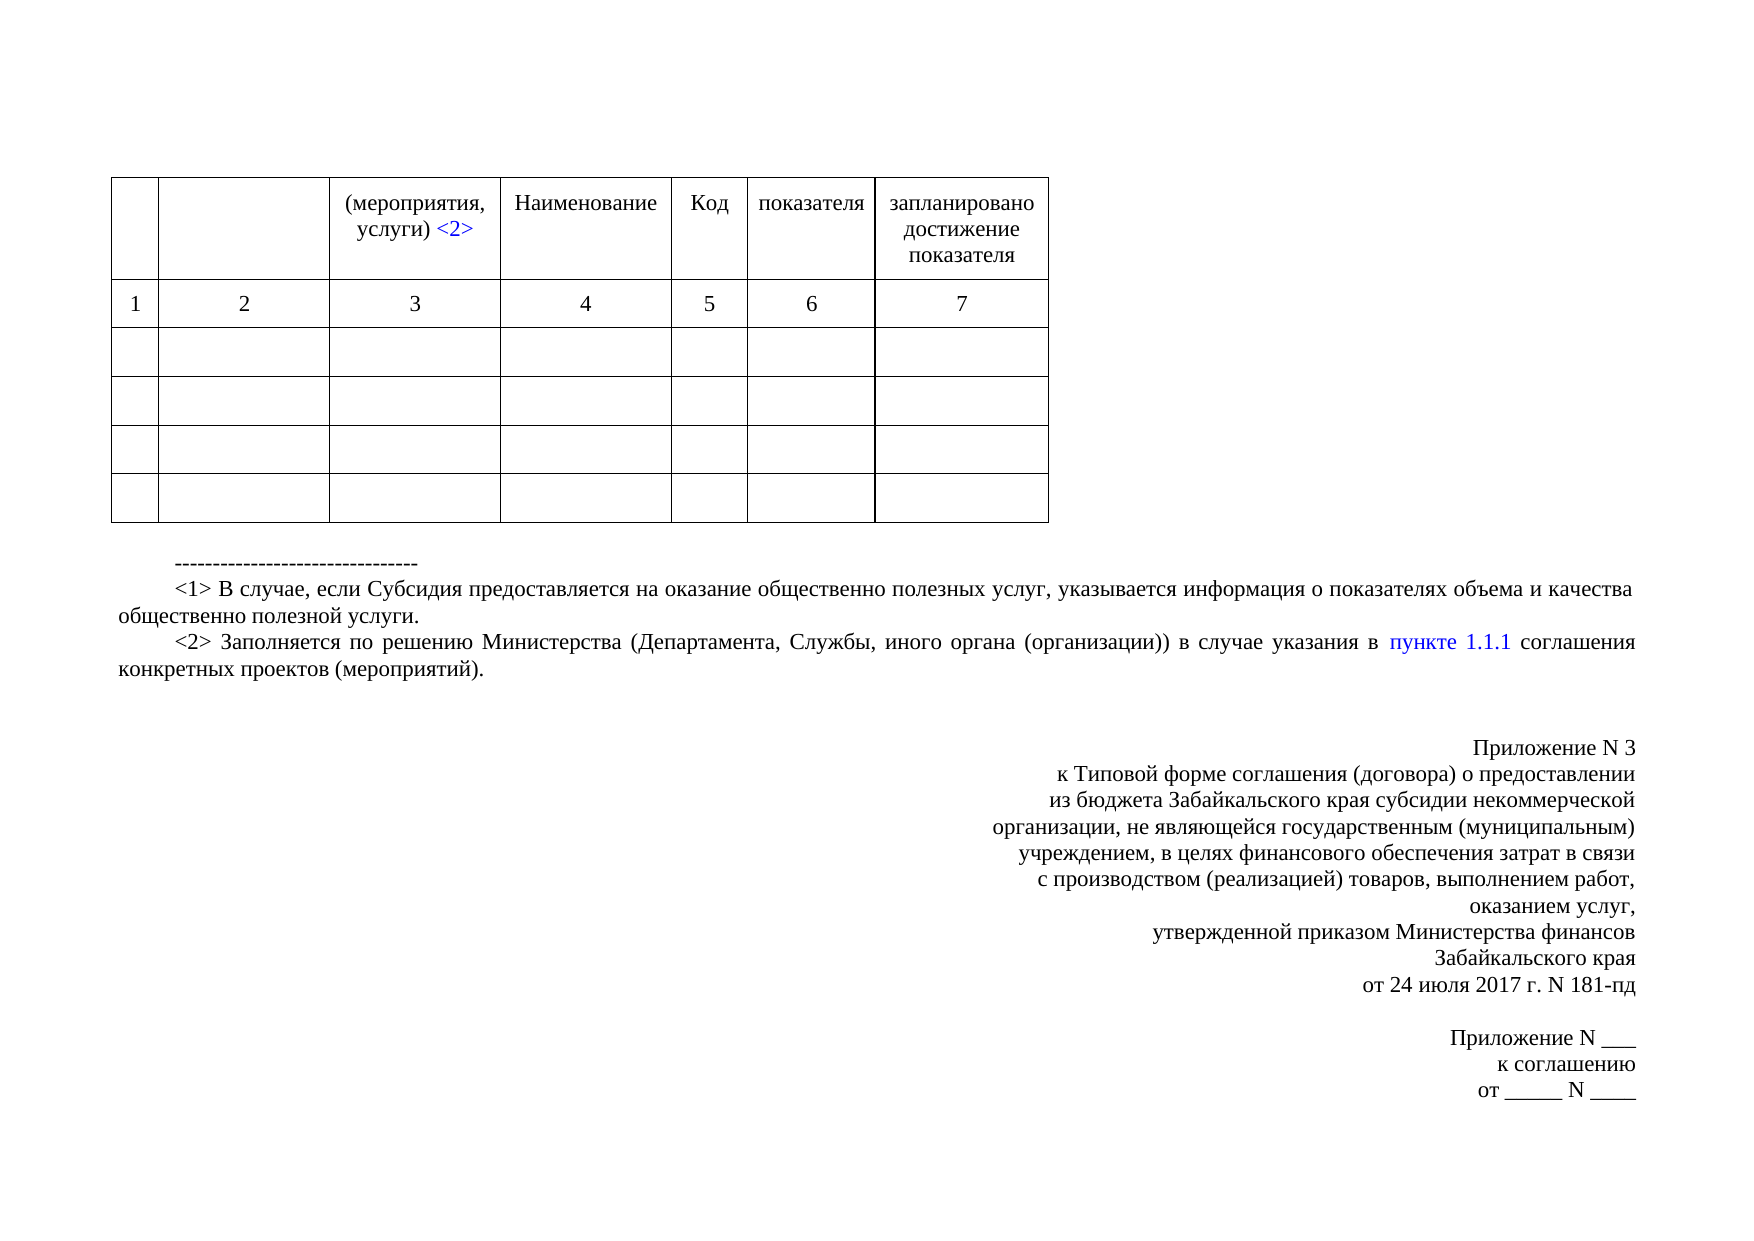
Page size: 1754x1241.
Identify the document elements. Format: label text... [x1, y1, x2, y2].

text от _____ N ____ [118, 1076, 1636, 1103]
table_cell 7 [876, 280, 1048, 327]
table_cell Наименование [501, 178, 671, 278]
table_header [876, 178, 1048, 278]
table_cell [159, 377, 329, 424]
table_cell [330, 328, 500, 376]
table_cell [876, 474, 1048, 522]
table_cell 2 [159, 280, 329, 327]
table_cell [748, 426, 874, 473]
text Приложение N ___ [118, 1023, 1636, 1050]
table_cell [501, 474, 671, 522]
text с производством (реализацией) товаров, выполнением работ, [118, 865, 1636, 892]
table_cell [876, 377, 1048, 424]
table_cell [748, 328, 874, 376]
table_cell [672, 377, 747, 424]
table_header N п/п [112, 178, 158, 278]
table_cell 1 [112, 280, 158, 327]
text к Типовой форме соглашения (договора) о предоставлении [118, 760, 1636, 786]
table_cell [112, 426, 158, 473]
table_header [159, 178, 329, 278]
table_cell [330, 474, 500, 522]
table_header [748, 178, 874, 278]
table_cell [159, 426, 329, 473]
text организации, не являющейся государственным (муниципальным) [118, 813, 1636, 839]
text от 24 июля 2017 г. N 181-пд [118, 971, 1636, 997]
table_cell [330, 426, 500, 473]
table_cell [876, 328, 1048, 376]
table_cell Код [672, 178, 747, 278]
table_cell [112, 474, 158, 522]
table_cell 6 [748, 280, 874, 327]
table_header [330, 178, 500, 278]
text <1> В случае, если Субсидия предоставляется на оказание общественно полезных услуг, указывается информация о показателях объема и качества общественно полезной услуги. [118, 576, 1636, 628]
table_cell [159, 328, 329, 376]
table_cell [501, 426, 671, 473]
text утвержденной приказом Министерства финансов [118, 918, 1636, 944]
table_cell [330, 377, 500, 424]
text Приложение N 3 [118, 734, 1636, 760]
text к соглашению [118, 1050, 1636, 1076]
table_cell [876, 426, 1048, 473]
table_cell [159, 474, 329, 522]
text оказанием услуг, [118, 892, 1636, 918]
table_cell [112, 328, 158, 376]
table_cell [748, 377, 874, 424]
table_cell 5 [672, 280, 747, 327]
text из бюджета Забайкальского края субсидии некоммерческой [118, 786, 1636, 813]
table_cell [501, 328, 671, 376]
table_cell [501, 377, 671, 424]
table_cell [672, 474, 747, 522]
text Забайкальского края [118, 944, 1636, 971]
table_cell [112, 377, 158, 424]
table_cell [672, 328, 747, 376]
text учреждением, в целях финансового обеспечения затрат в связи [118, 839, 1636, 865]
table_cell [748, 474, 874, 522]
table_cell 3 [330, 280, 500, 327]
text -------------------------------- [118, 549, 1636, 576]
table_cell [672, 426, 747, 473]
table_cell 4 [501, 280, 671, 327]
text <2> Заполняется по решению Министерства (Департамента, Службы, иного органа (организации)) в случае указания в пункте 1.1.1 соглашения конкретных проектов (мероприятий). [118, 628, 1636, 681]
